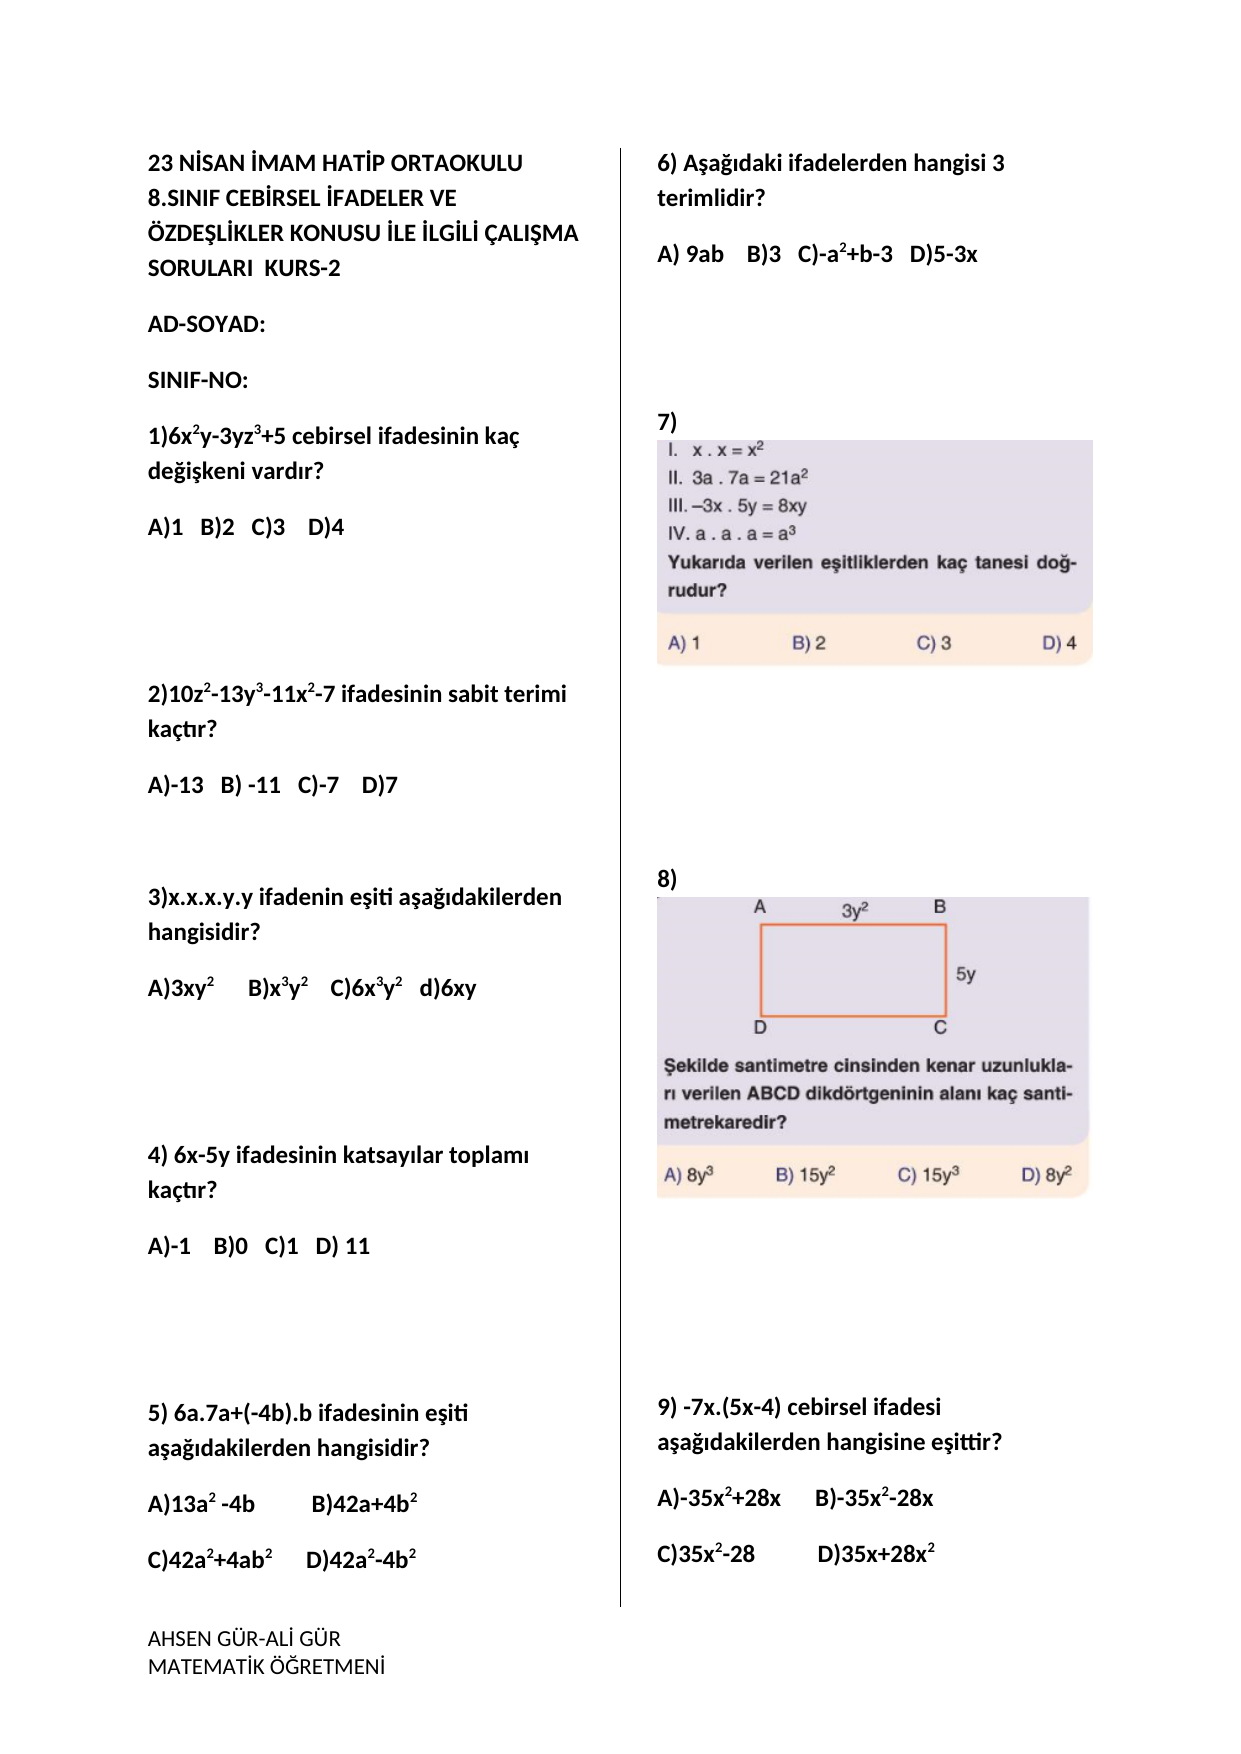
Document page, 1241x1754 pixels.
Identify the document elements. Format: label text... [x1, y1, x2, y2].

text 23 NİSAN İMAM HATİP ORTAOKULU 8.SINIF CEBİRSEL İFADELER VE ÖZDEŞLİKLER KONUSU İLE İLGİLİ ÇALIŞMA SORULARI KURS-2 [148, 148, 583, 283]
text 4) 6x-5y ifadesinin katsayılar toplamı kaçtır? [148, 1139, 583, 1205]
text 7) [657, 406, 1093, 440]
text A) 9ab B)3 C)-a2+b-3 D)5-3x [657, 238, 1093, 269]
picture [657, 897, 1093, 1199]
text A)1 B)2 C)3 D)4 [148, 511, 583, 541]
text 1)6x2y-3yz3+5 cebirsel ifadesinin kaç değişkeni vardır? [148, 420, 583, 486]
text A)-13 B) -11 C)-7 D)7 [148, 769, 583, 800]
text C)35x2-28 D)35x+28x2 [657, 1538, 1093, 1569]
text 8) [657, 863, 1093, 897]
text C)42a2+4ab2 D)42a2-4b2 [148, 1544, 583, 1575]
picture [657, 440, 1093, 671]
text 2)10z2-13y3-11x2-7 ifadesinin sabit terimi kaçtır? [148, 678, 583, 744]
text A)-35x2+28x B)-35x2-28x [657, 1482, 1093, 1513]
text SINIF-NO: [148, 364, 583, 395]
text AD-SOYAD: [148, 308, 583, 339]
text 6) Aşağıdaki ifadelerden hangisi 3 terimlidir? [657, 148, 1093, 213]
text A)-1 B)0 C)1 D) 11 [148, 1230, 583, 1261]
text 3)x.x.x.y.y ifadenin eşiti aşağıdakilerden hangisidir? [148, 881, 583, 946]
text A)13a2 -4b B)42a+4b2 [148, 1488, 583, 1519]
text A)3xy2 B)x3y2 C)6x3y2 d)6xy [148, 972, 583, 1002]
text 5) 6a.7a+(-4b).b ifadesinin eşiti aşağıdakilerden hangisidir? [148, 1398, 583, 1463]
text 9) -7x.(5x-4) cebirsel ifadesi aşağıdakilerden hangisine eşittir? [657, 1392, 1093, 1457]
